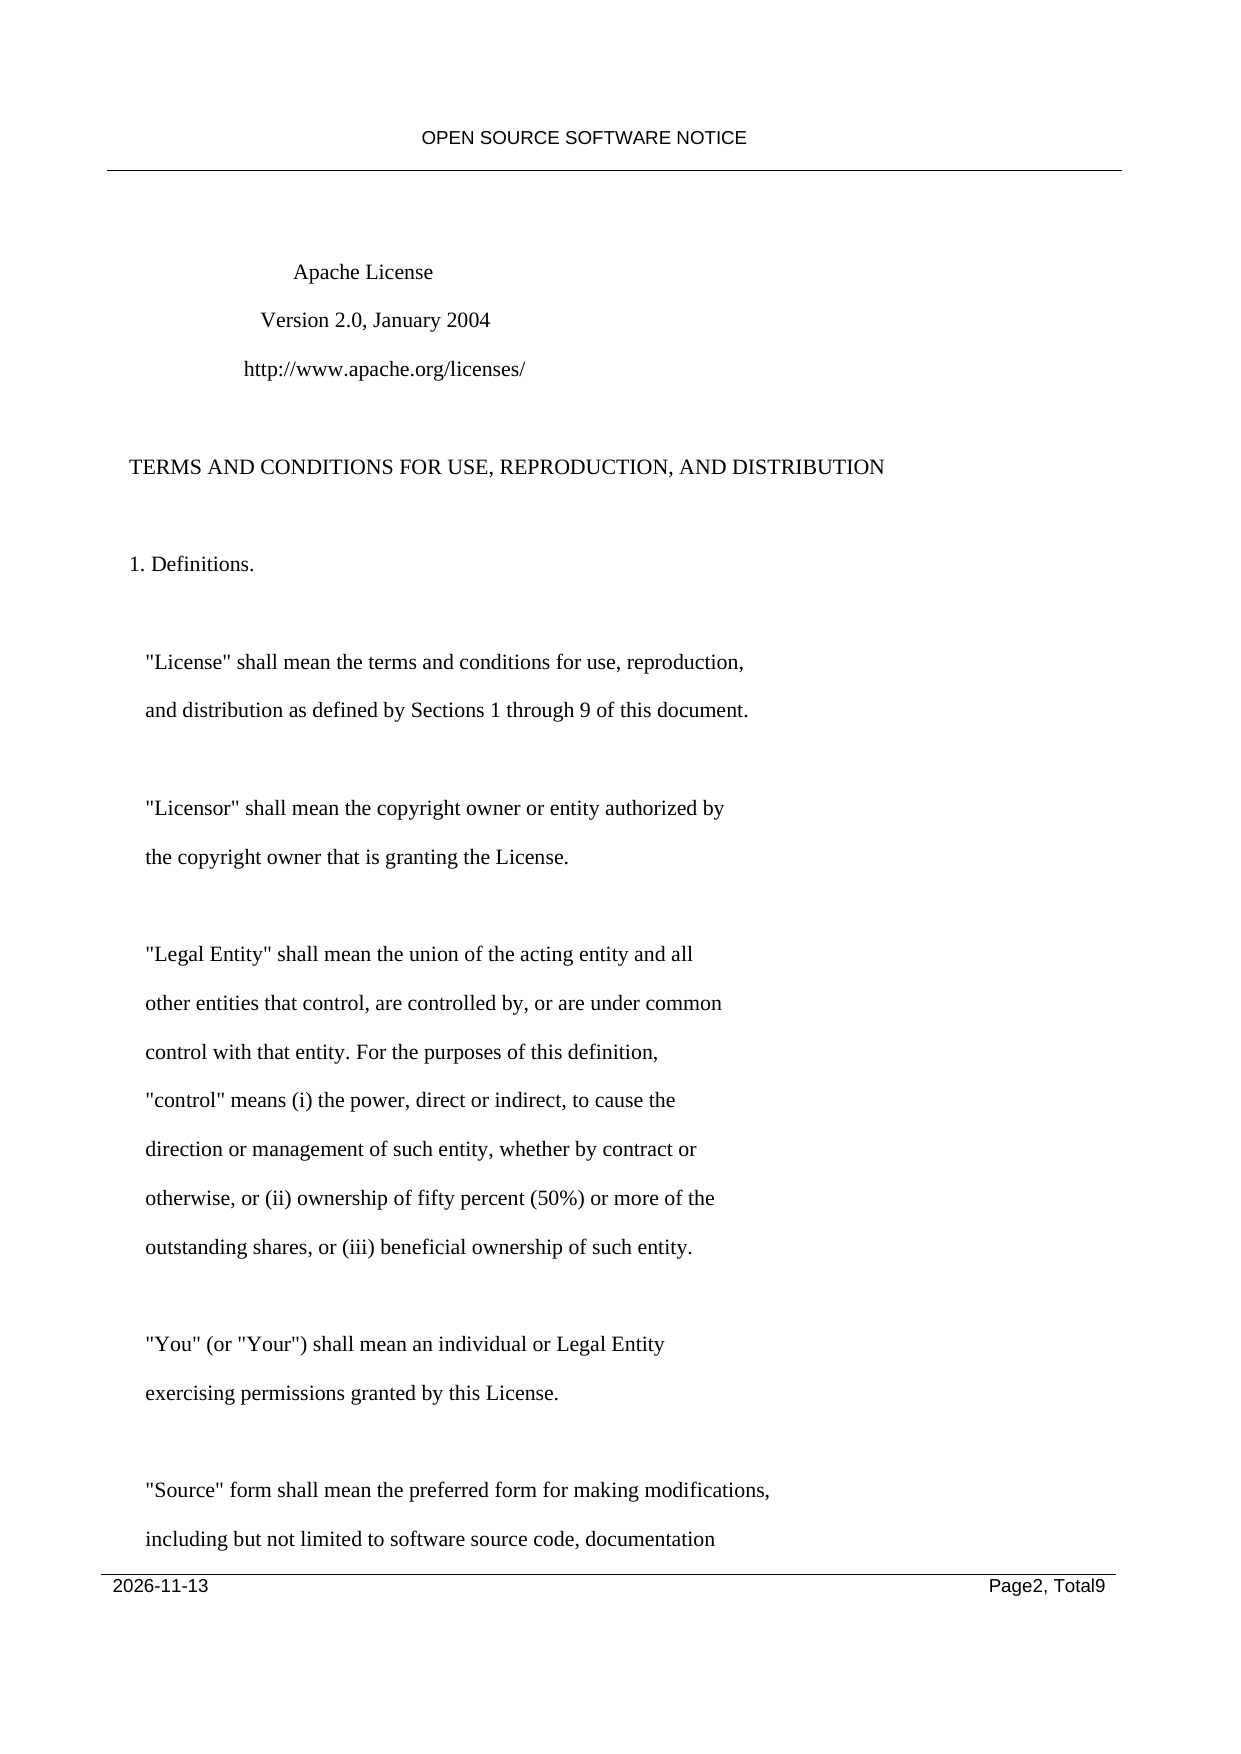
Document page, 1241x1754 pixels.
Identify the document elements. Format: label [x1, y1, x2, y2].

text [112, 206, 1128, 1555]
